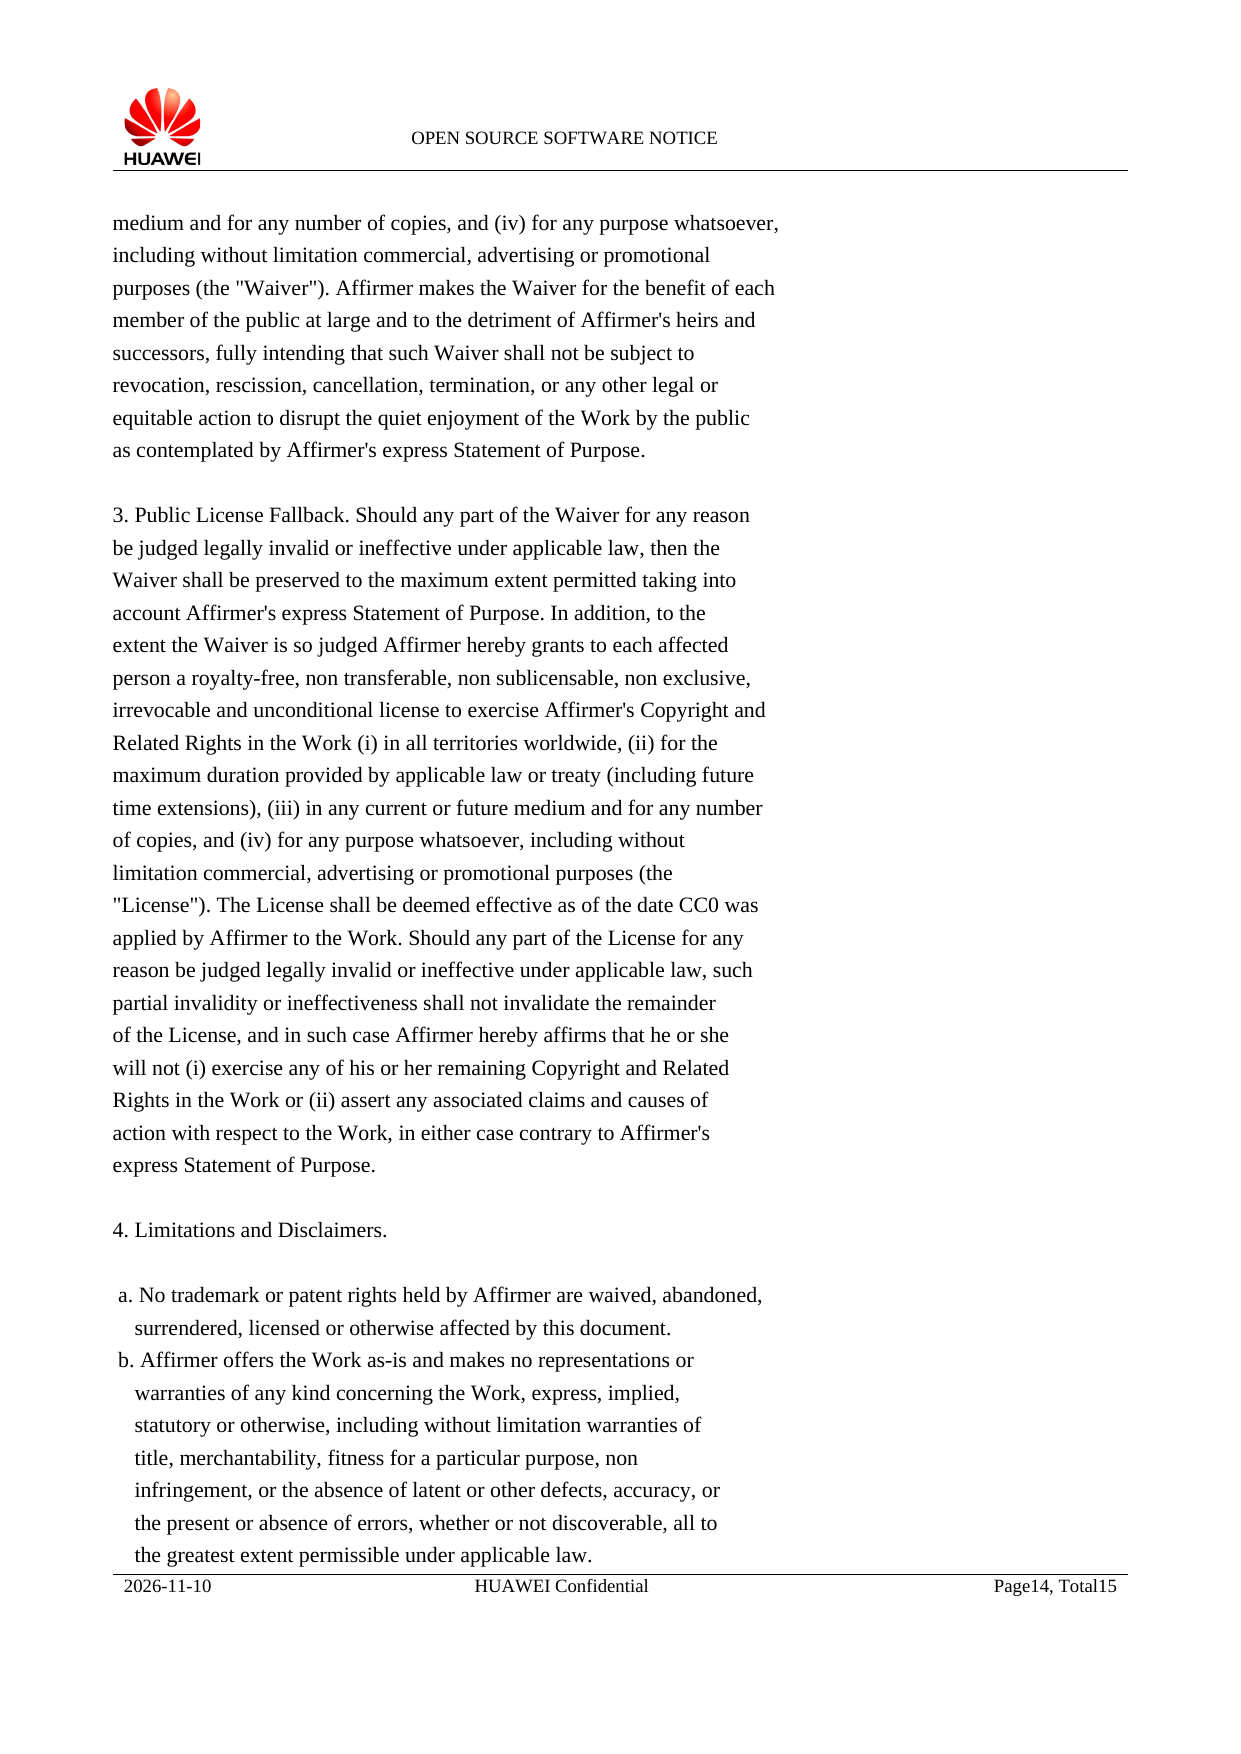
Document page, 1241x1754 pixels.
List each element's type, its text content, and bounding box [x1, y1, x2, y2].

picture [124, 88, 201, 165]
